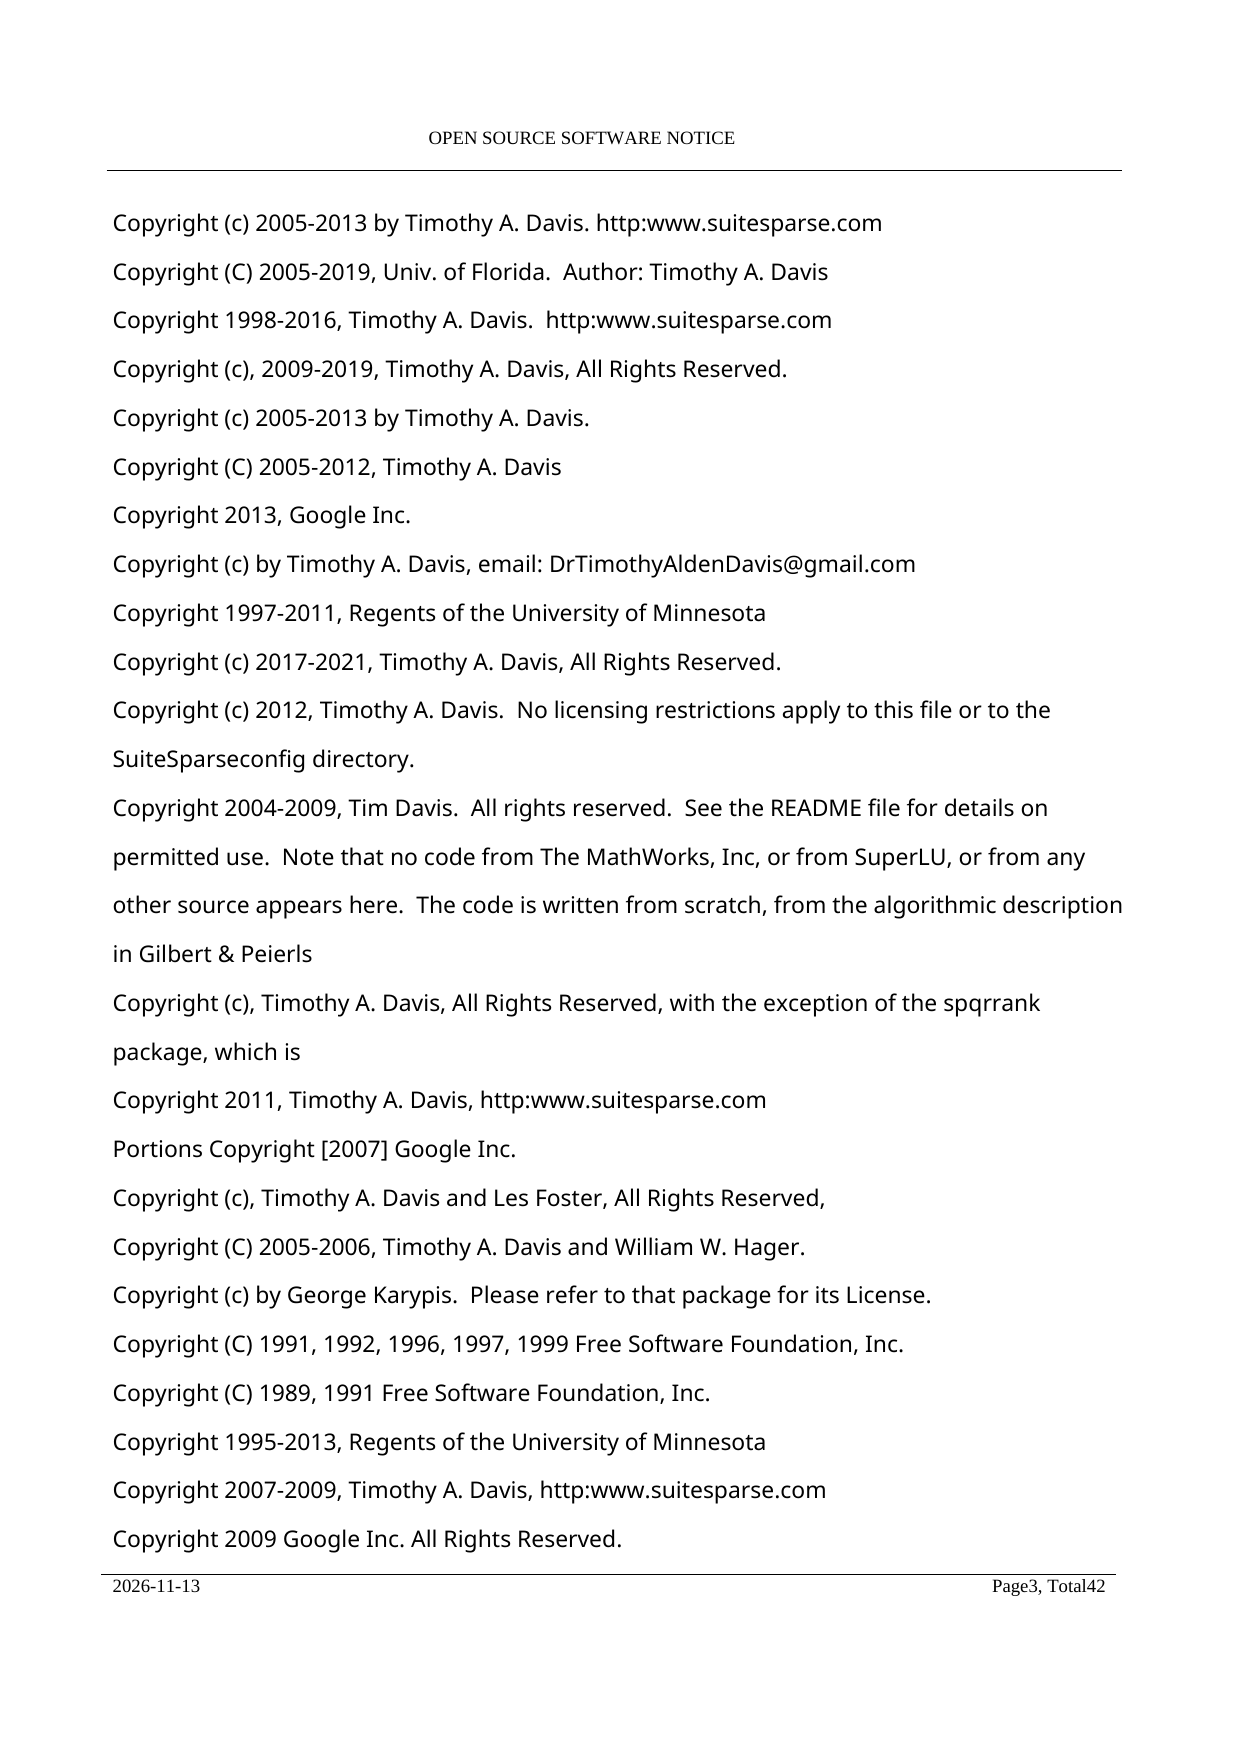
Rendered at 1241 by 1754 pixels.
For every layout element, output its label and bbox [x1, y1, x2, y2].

text [112, 206, 1128, 1555]
